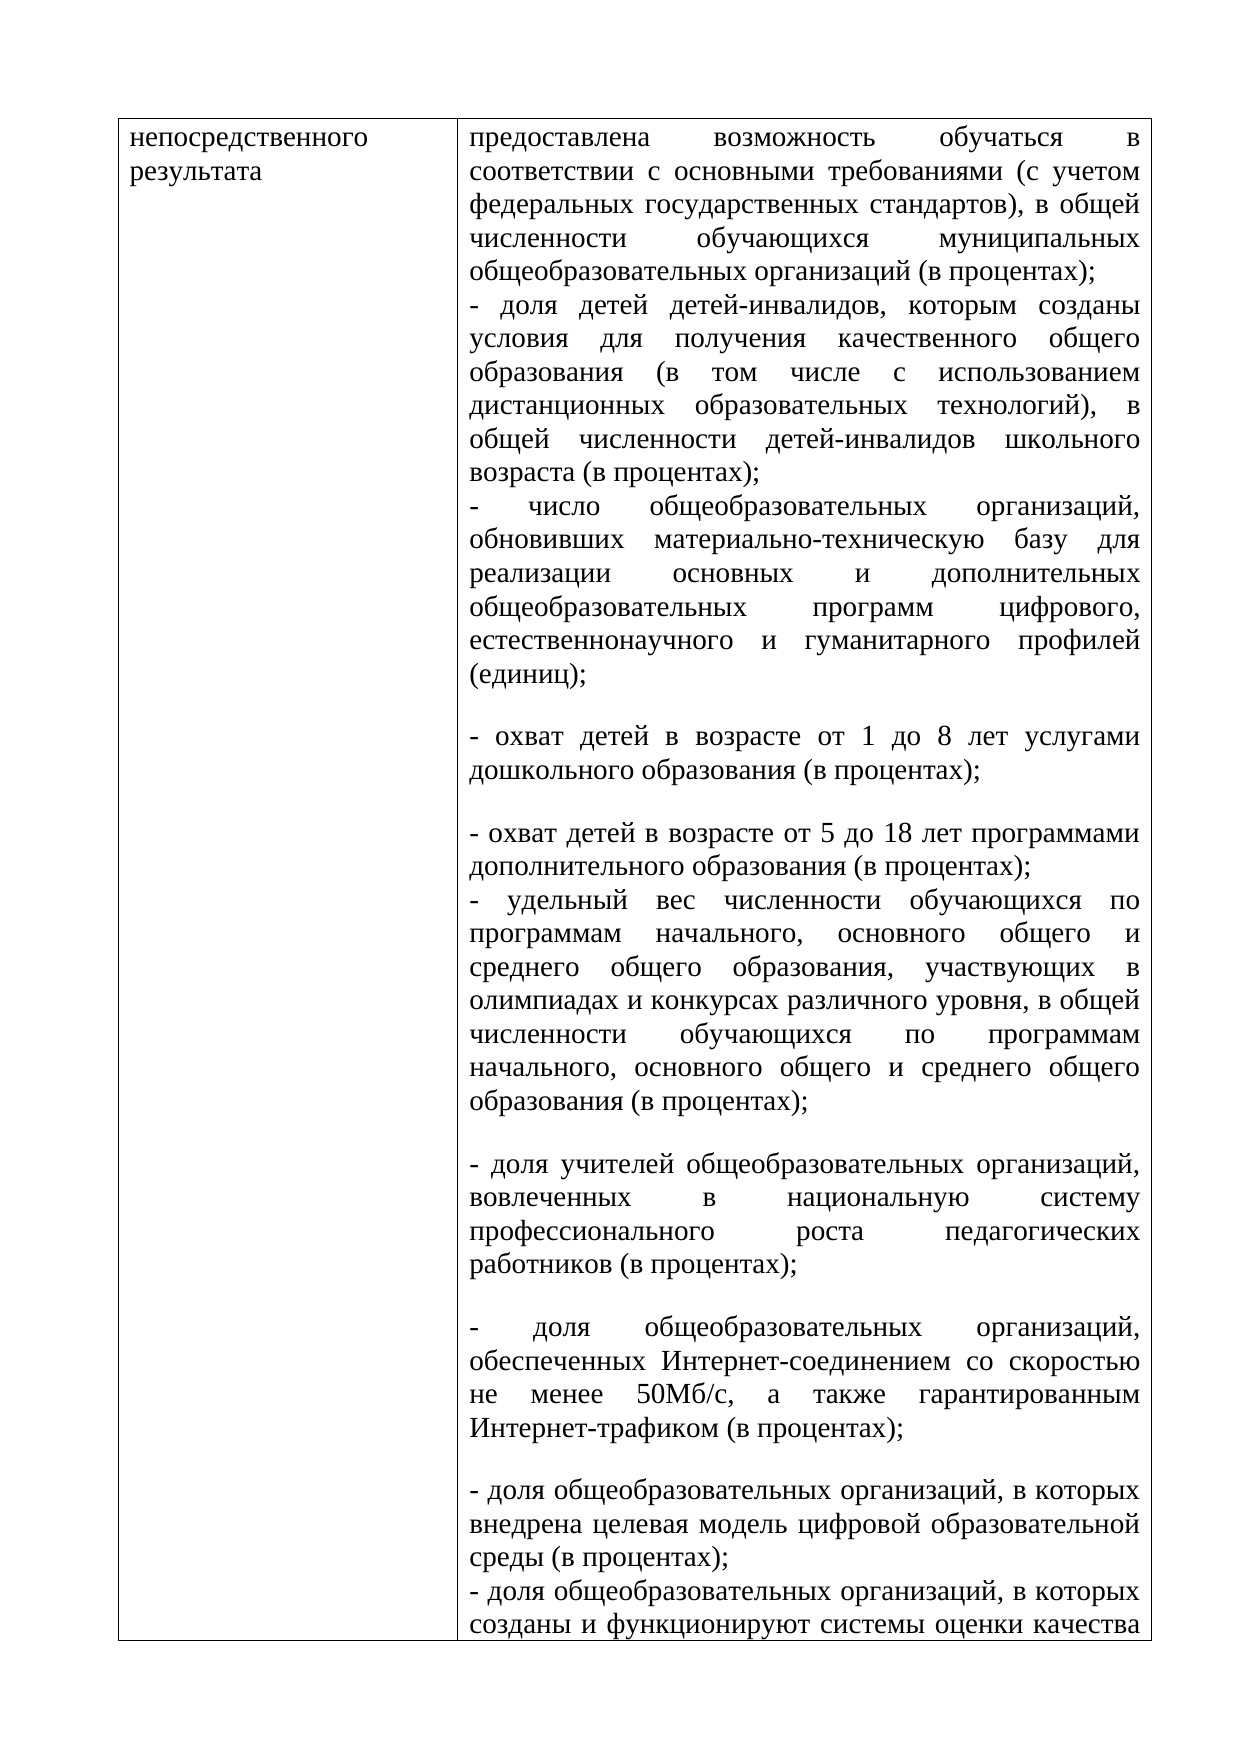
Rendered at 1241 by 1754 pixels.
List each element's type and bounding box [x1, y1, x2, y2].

table_cell [458, 119, 1151, 1640]
table_cell [119, 119, 457, 1640]
